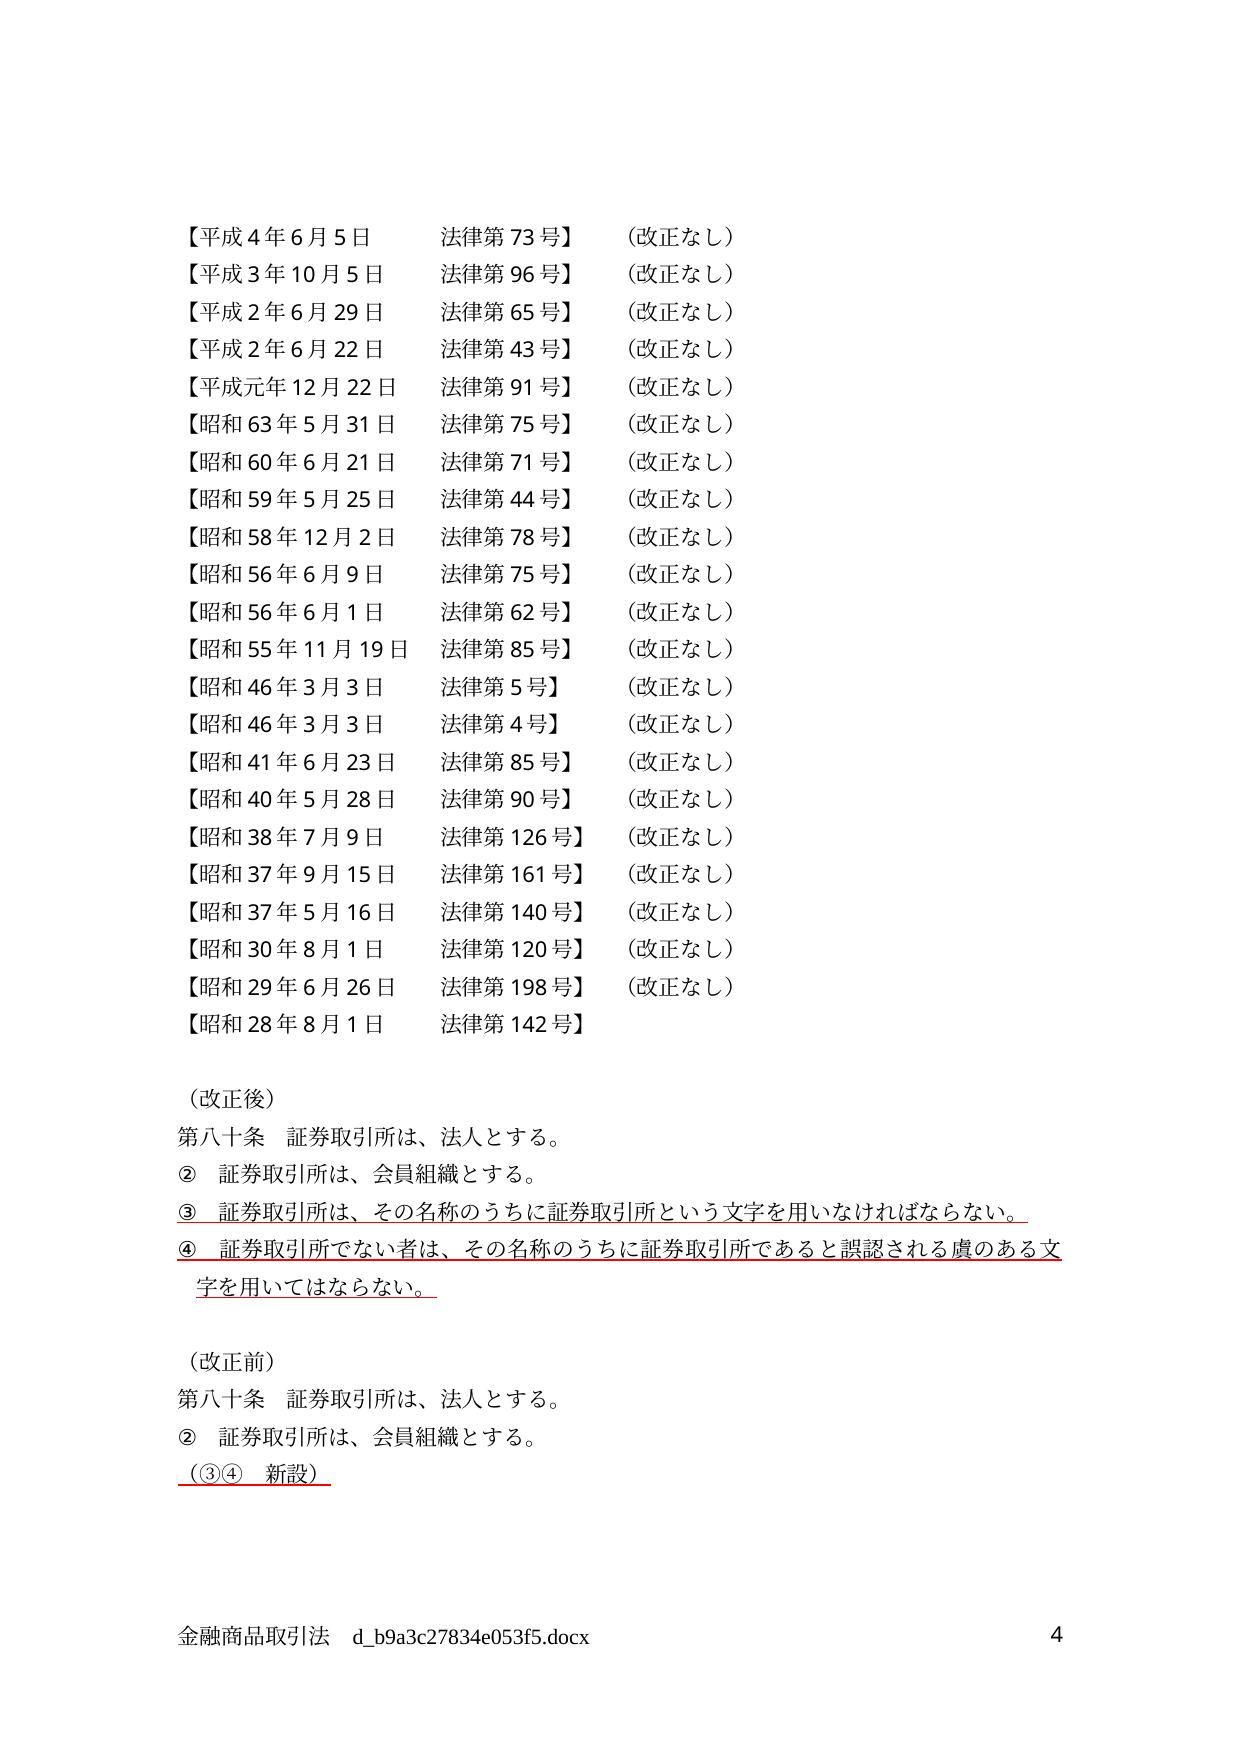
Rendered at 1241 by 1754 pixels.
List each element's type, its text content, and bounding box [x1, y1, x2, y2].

text 【昭和60年6月21日 法律第71号】 （改正なし） [177, 442, 1063, 479]
text （③④ 新設） [177, 1454, 1063, 1492]
text 【昭和46年3月3日 法律第4号】 （改正なし） [177, 704, 1063, 742]
text ④ 証券取引所でない者は、その名称のうちに証券取引所であると誤認される虞のある文字を用いてはならない。 [177, 1229, 1063, 1304]
text 【昭和37年5月16日 法律第140号】 （改正なし） [177, 892, 1063, 929]
text 【昭和56年6月1日 法律第62号】 （改正なし） [177, 592, 1063, 629]
text 【昭和28年8月1日 法律第142号】 [177, 1004, 1063, 1042]
text 【昭和37年9月15日 法律第161号】 （改正なし） [177, 854, 1063, 892]
text 第八十条 証券取引所は、法人とする。 [177, 1117, 1063, 1154]
text ② 証券取引所は、会員組織とする。 [177, 1417, 1063, 1454]
text 【昭和63年5月31日 法律第75号】 （改正なし） [177, 404, 1063, 442]
text 【昭和59年5月25日 法律第44号】 （改正なし） [177, 479, 1063, 517]
text 【平成元年12月22日 法律第91号】 （改正なし） [177, 367, 1063, 404]
text 【昭和41年6月23日 法律第85号】 （改正なし） [177, 742, 1063, 779]
text ③ 証券取引所は、その名称のうちに証券取引所という文字を用いなければならない。 [177, 1192, 1063, 1229]
text 【平成4年6月5日 法律第73号】 （改正なし） [177, 217, 1063, 254]
text 【昭和46年3月3日 法律第5号】 （改正なし） [177, 667, 1063, 704]
text 【平成2年6月29日 法律第65号】 （改正なし） [177, 292, 1063, 329]
text 【昭和58年12月2日 法律第78号】 （改正なし） [177, 517, 1063, 554]
text 【昭和40年5月28日 法律第90号】 （改正なし） [177, 779, 1063, 817]
text 【昭和29年6月26日 法律第198号】 （改正なし） [177, 967, 1063, 1004]
text （改正前） [177, 1342, 1063, 1379]
text 【昭和38年7月9日 法律第126号】 （改正なし） [177, 817, 1063, 854]
text （改正後） [177, 1079, 1063, 1117]
text 【平成3年10月5日 法律第96号】 （改正なし） [177, 254, 1063, 292]
text 【平成2年6月22日 法律第43号】 （改正なし） [177, 329, 1063, 367]
text ② 証券取引所は、会員組織とする。 [177, 1154, 1063, 1192]
text 【昭和30年8月1日 法律第120号】 （改正なし） [177, 929, 1063, 967]
text 【昭和55年11月19日 法律第85号】 （改正なし） [177, 629, 1063, 667]
text 【昭和56年6月9日 法律第75号】 （改正なし） [177, 554, 1063, 592]
text 第八十条 証券取引所は、法人とする。 [177, 1379, 1063, 1417]
